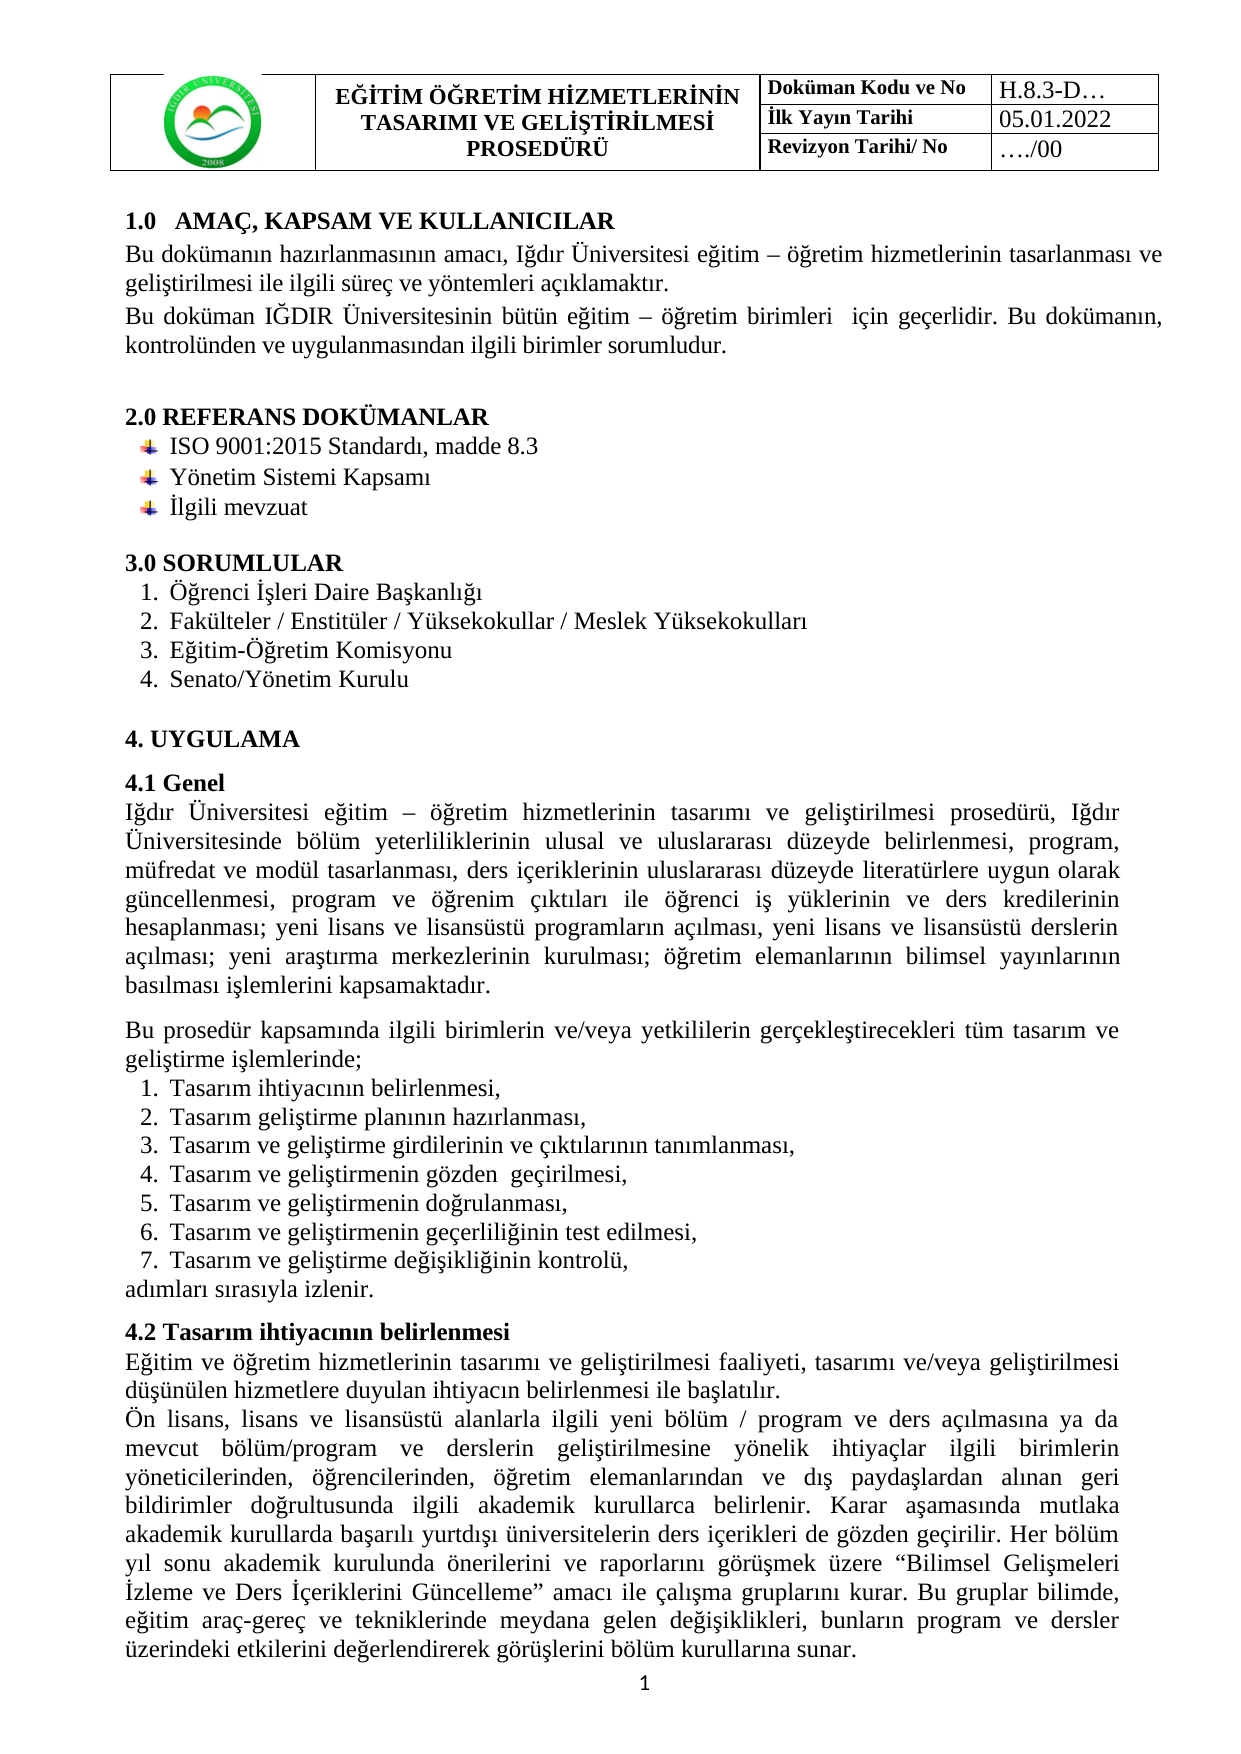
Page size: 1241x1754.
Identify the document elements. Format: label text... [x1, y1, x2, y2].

list Tasarım ve geliştirmenin gözden geçirilmesi, [140, 1159, 1120, 1188]
list Öğrenci İşleri Daire Başkanlığı [140, 577, 1163, 606]
list Tasarım geliştirme planının hazırlanması, [140, 1102, 1120, 1130]
list Tasarım ve geliştirme değişikliğinin kontrolü, [140, 1245, 1120, 1274]
text 4.2 Tasarım ihtiyacının belirlenmesi [125, 1316, 1163, 1347]
text 4. UYGULAMA [125, 723, 1163, 753]
text adımları sırasıyla izlenir. [125, 1274, 1120, 1303]
text 4.1 Genel [125, 767, 1163, 797]
text Bu dokümanın hazırlanmasının amacı, Iğdır Üniversitesi eğitim – öğretim hizmetlerinin tasarlanması ve geliştirilmesi ile ilgili süreç ve yöntemleri açıklamaktır. [125, 239, 1163, 297]
text Ön lisans, lisans ve lisansüstü alanlarla ilgili yeni bölüm / program ve ders açılmasına ya da mevcut bölüm/program ve derslerin geliştirilmesine yönelik ihtiyaçlar ilgili birimlerin yöneticilerinden, öğrencilerinden, öğretim elemanlarından ve dış paydaşlardan alınan geri bildirimler doğrultusunda ilgili akademik kurullarca belirlenir. Karar aşamasında mutlaka akademik kurullarda başarılı yurtdışı üniversitelerin ders içerikleri de gözden geçirilir. Her bölüm yıl sonu akademik kurulunda önerilerini ve raporlarını görüşmek üzere “Bilimsel Gelişmeleri İzleme ve Ders İçeriklerini Güncelleme” amacı ile çalışma gruplarını kurar. Bu gruplar bilimde, eğitim araç-gereç ve tekniklerinde meydana gelen değişiklikleri, bunların program ve dersler üzerindeki etkilerini değerlendirerek görüşlerini bölüm kurullarına sunar. [125, 1404, 1120, 1663]
list Tasarım ihtiyacının belirlenmesi, [140, 1073, 1120, 1102]
list Senato/Yönetim Kurulu [140, 664, 1163, 692]
list Eğitim-Öğretim Komisyonu [140, 635, 1163, 664]
list Tasarım ve geliştirme girdilerinin ve çıktılarının tanımlanması, [140, 1130, 1120, 1159]
list Fakülteler / Enstitüler / Yüksekokullar / Meslek Yüksekokulları [140, 606, 1163, 635]
list İlgili mevzuat [140, 491, 1163, 522]
picture [140, 499, 158, 516]
picture [163, 74, 262, 170]
picture [140, 468, 158, 486]
text 2.0 REFERANS DOKÜMANLAR [125, 402, 1163, 430]
text Bu prosedür kapsamında ilgili birimlerin ve/veya yetkililerin gerçekleştirecekleri tüm tasarım ve geliştirme işlemlerinde; [125, 1015, 1120, 1073]
text Iğdır Üniversitesi eğitim – öğretim hizmetlerinin tasarımı ve geliştirilmesi prosedürü, Iğdır Üniversitesinde bölüm yeterliliklerinin ulusal ve uluslararası düzeyde belirlenmesi, program, müfredat ve modül tasarlanması, ders içeriklerinin uluslararası düzeyde literatürlere uygun olarak güncellenmesi, program ve öğrenim çıktıları ile öğrenci iş yüklerinin ve ders kredilerinin hesaplanması; yeni lisans ve lisansüstü programların açılması, yeni lisans ve lisansüstü derslerin açılması; yeni araştırma merkezlerinin kurulması; öğretim elemanlarının bilimsel yayınlarının basılması işlemlerini kapsamaktadır. [125, 797, 1120, 999]
picture [140, 438, 158, 455]
list Tasarım ve geliştirmenin geçerliliğinin test edilmesi, [140, 1217, 1120, 1245]
text 3.0 SORUMLULAR [125, 547, 1163, 577]
list Yönetim Sistemi Kapsamı [140, 461, 1163, 491]
text Bu doküman IĞDIR Üniversitesinin bütün eğitim – öğretim birimleri için geçerlidir. Bu dokümanın, kontrolünden ve uygulanmasından ilgili birimler sorumludur. [125, 301, 1163, 358]
list ISO 9001:2015 Standardı, madde 8.3 [140, 430, 1163, 461]
text 1.0 AMAÇ, KAPSAM VE KULLANICILAR [125, 206, 1163, 235]
text Eğitim ve öğretim hizmetlerinin tasarımı ve geliştirilmesi faaliyeti, tasarımı ve/veya geliştirilmesi düşünülen hizmetlere duyulan ihtiyacın belirlenmesi ile başlatılır. [125, 1347, 1120, 1404]
list Tasarım ve geliştirmenin doğrulanması, [140, 1188, 1120, 1217]
